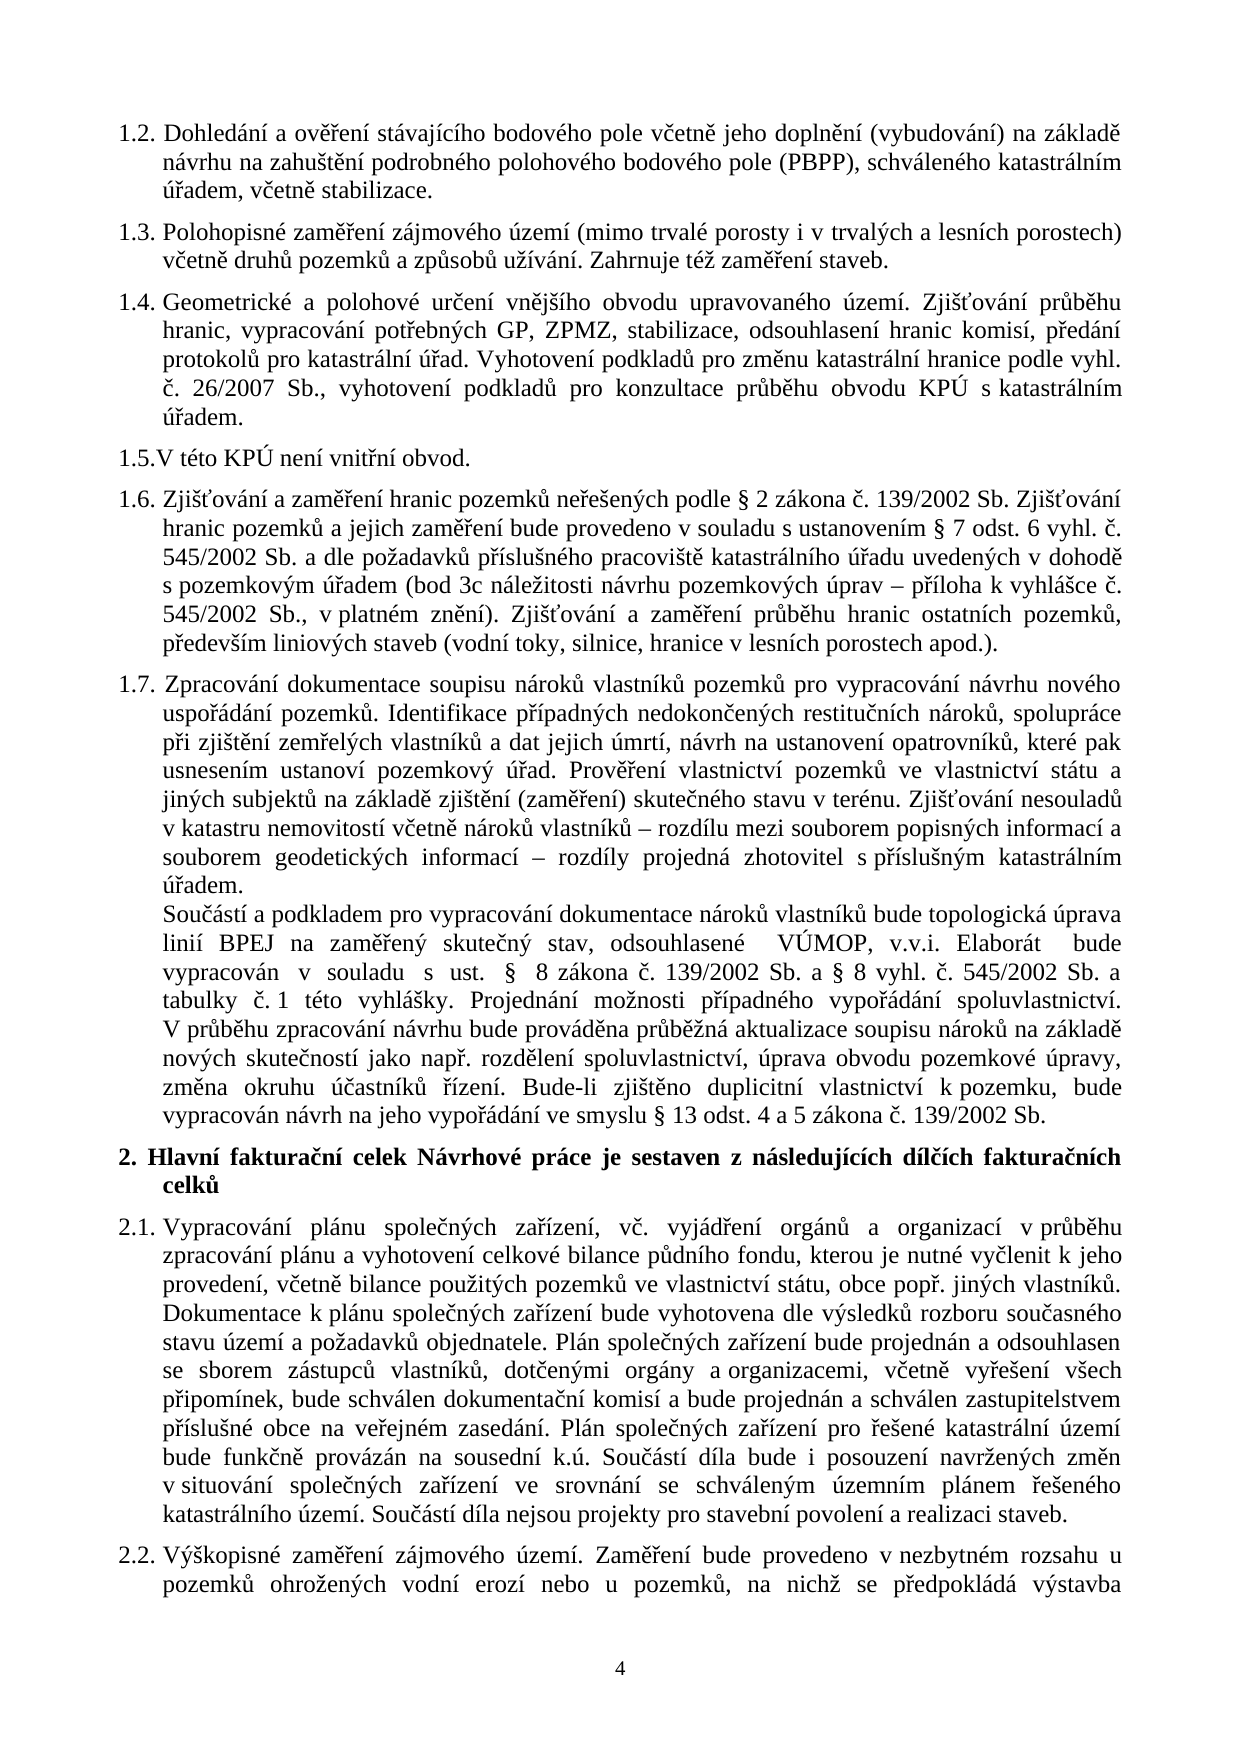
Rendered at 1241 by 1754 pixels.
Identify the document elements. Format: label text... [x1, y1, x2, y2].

text 1.2. Dohledání a ověření stávajícího bodového pole včetně jeho doplnění (vybudování) na základě návrhu na zahuštění podrobného polohového bodového pole (PBPP), schváleného katastrálním úřadem, včetně stabilizace. [118, 118, 1122, 204]
text 1.3. Polohopisné zaměření zájmového území (mimo trvalé porosty i v trvalých a lesních porostech) včetně druhů pozemků a způsobů užívání. Zahrnuje též zaměření staveb. [118, 217, 1122, 274]
text 1.6. Zjišťování a zaměření hranic pozemků neřešených podle § 2 zákona č. 139/2002 Sb. Zjišťování hranic pozemků a jejich zaměření bude provedeno v souladu s ustanovením § 7 odst. 6 vyhl. č. 545/2002 Sb. a dle požadavků příslušného pracoviště katastrálního úřadu uvedených v dohodě s pozemkovým úřadem (bod 3c náležitosti návrhu pozemkových úprav – příloha k vyhlášce č. 545/2002 Sb., v platném znění). Zjišťování a zaměření průběhu hranic ostatních pozemků, především liniových staveb (vodní toky, silnice, hranice v lesních porostech apod.). [118, 484, 1122, 657]
text 1.4. Geometrické a polohové určení vnějšího obvodu upravovaného území. Zjišťování průběhu hranic, vypracování potřebných GP, ZPMZ, stabilizace, odsouhlasení hranic komisí, předání protokolů pro katastrální úřad. Vyhotovení podkladů pro změnu katastrální hranice podle vyhl. č. 26/2007 Sb., vyhotovení podkladů pro konzultace průběhu obvodu KPÚ s katastrálním úřadem. [118, 287, 1122, 431]
text 1.7. Zpracování dokumentace soupisu nároků vlastníků pozemků pro vypracování návrhu nového uspořádání pozemků. Identifikace případných nedokončených restitučních nároků, spolupráce při zjištění zemřelých vlastníků a dat jejich úmrtí, návrh na ustanovení opatrovníků, které pak usnesením ustanoví pozemkový úřad. Prověření vlastnictví pozemků ve vlastnictví státu a jiných subjektů na základě zjištění (zaměření) skutečného stavu v terénu. Zjišťování nesouladů v katastru nemovitostí včetně nároků vlastníků – rozdílu mezi souborem popisných informací a souborem geodetických informací – rozdíly projedná zhotovitel s příslušným katastrálním úřadem. [118, 669, 1122, 899]
text Součástí a podkladem pro vypracování dokumentace nároků vlastníků bude topologická úprava linií BPEJ na zaměřený skutečný stav, odsouhlasené VÚMOP, v.v.i. Elaborát bude vypracován v souladu s ust. § 8 zákona č. 139/2002 Sb. a § 8 vyhl. č. 545/2002 Sb. a tabulky č. 1 této vyhlášky. Projednání možnosti případného vypořádání spoluvlastnictví. V průběhu zpracování návrhu bude prováděna průběžná aktualizace soupisu nároků na základě nových skutečností jako např. rozdělení spoluvlastnictví, úprava obvodu pozemkové úpravy, změna okruhu účastníků řízení. Bude-li zjištěno duplicitní vlastnictví k pozemku, bude vypracován návrh na jeho vypořádání ve smyslu § 13 odst. 5 zákona č. 139/2002 Sb. [162, 899, 1122, 1129]
text 2.1. Vypracování plánu společných zařízení, vč. vyjádření orgánů a organizací v průběhu zpracování plánu a vyhotovení celkové bilance půdního fondu, kterou je nutné vyčlenit k jeho provedení, včetně bilance použitých pozemků ve vlastnictví státu, obce popř. jiných vlastníků. Dokumentace k plánu společných zařízení bude vyhotovena dle výsledků rozboru současného stavu území a požadavků objednatele. Plán společných zařízení bude projednán a odsouhlasen se sborem zástupců vlastníků, dotčenými orgány a organizacemi, včetně vyřešení všech připomínek, bude schválen dokumentační komisí a bude projednán a schválen zastupitelstvem příslušné obce na veřejném zasedání. Plán společných zařízení pro řešené katastrální území bude funkčně provázán na sousední k.ú. Součástí díla bude i posouzení navržených změn v situování společných zařízení ve srovnání se schváleným územním plánem řešeného katastrálního území. Součástí díla nejsou projekty pro stavební povolení a realizaci staveb. [118, 1212, 1122, 1528]
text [118, 1541, 1122, 1598]
text 2. Hlavní fakturační celek Návrhové práce je sestaven z následujících dílčích fakturačních celků [118, 1142, 1122, 1199]
text 1.5.V této KPÚ není vnitřní obvod. [118, 443, 1122, 472]
